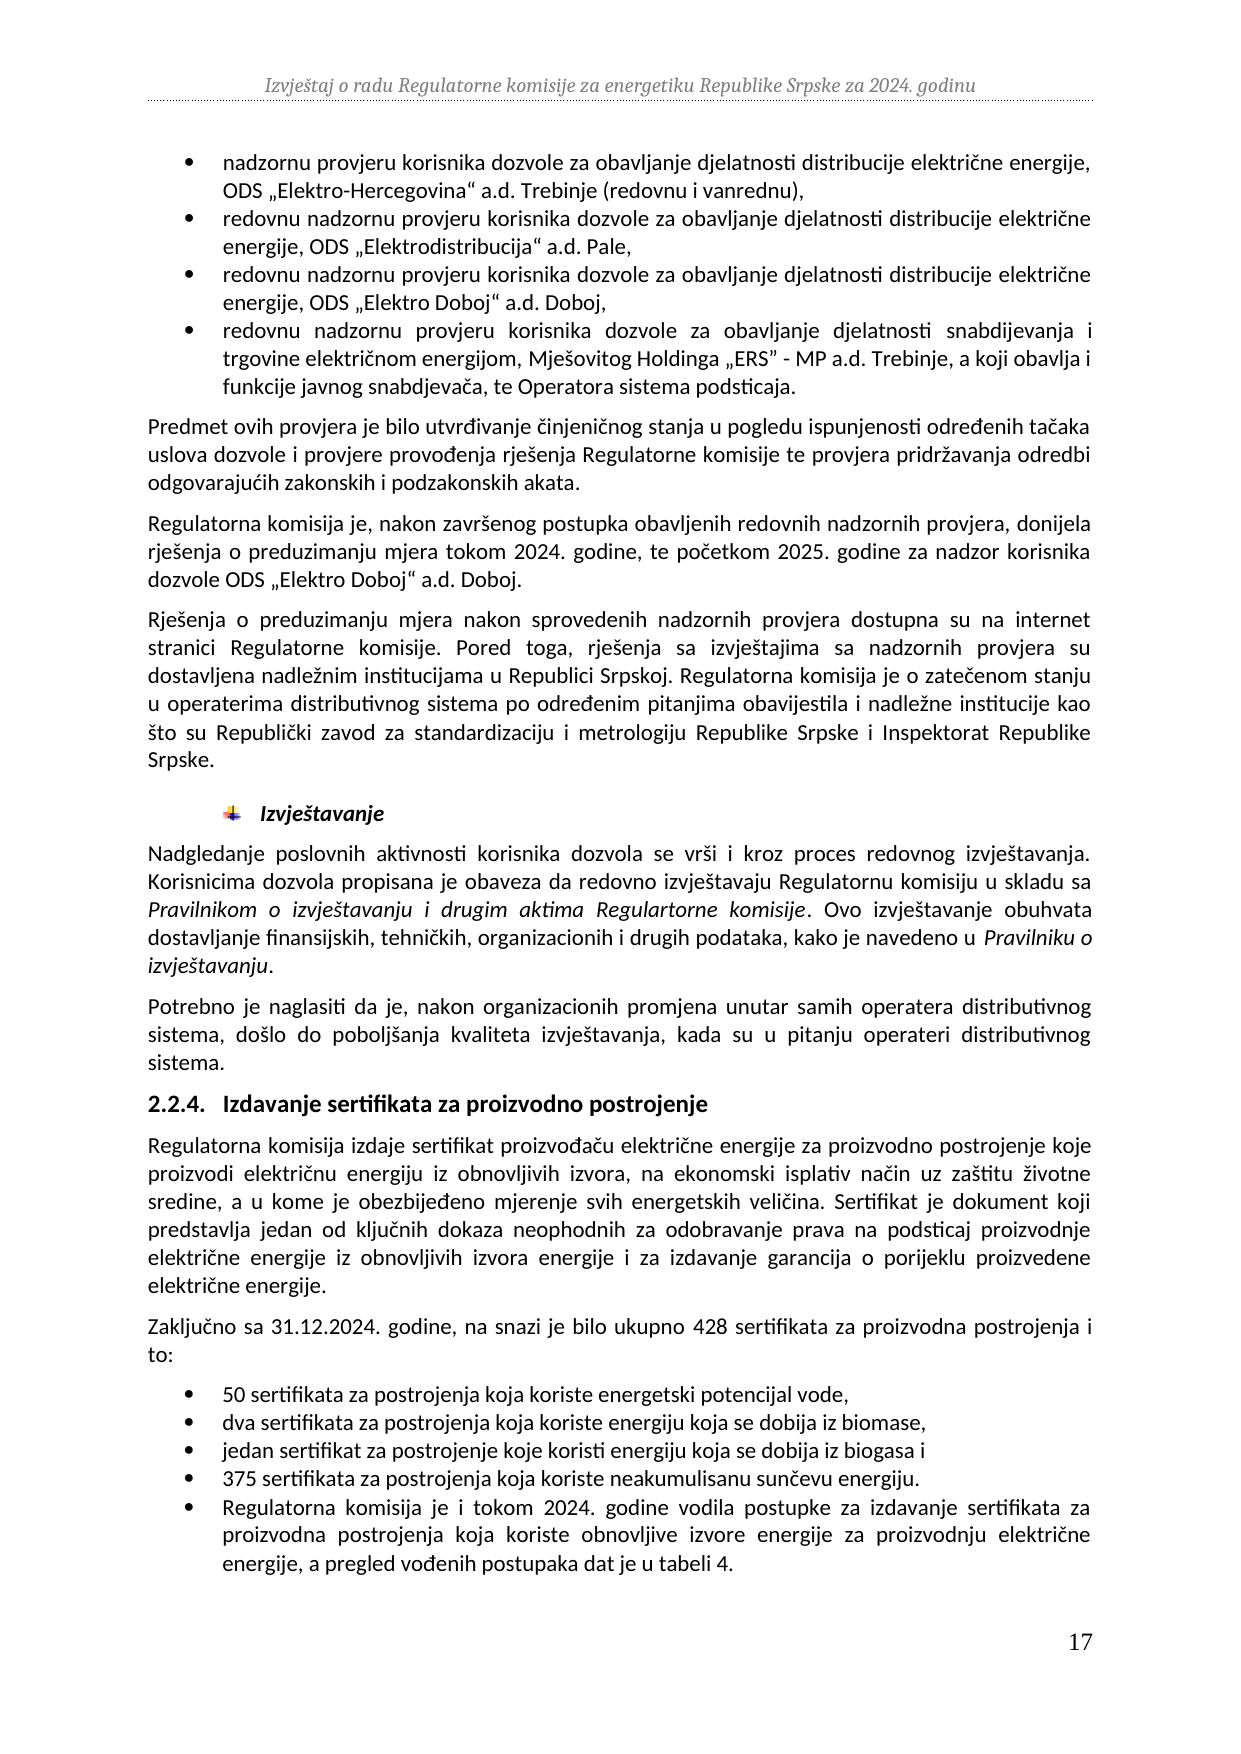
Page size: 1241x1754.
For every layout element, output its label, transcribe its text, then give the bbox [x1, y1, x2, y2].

text Rješenja o preduzimanju mjera nakon sprovedenih nadzornih provjera dostupna su na internet stranici Regulatorne komisije. Pored toga, rješenja sa izvještajima sa nadzornih provjera su dostavljena nadležnim institucijama u Republici Srpskoj. Regulatorna komisija je o zatečenom stanju u operaterima distributivnog sistema po određenim pitanjima obavijestila i nadležne institucije kao što su Republički zavod za standardizaciju i metrologiju Republike Srpske i Inspektorat Republike Srpske. [148, 606, 1093, 774]
subtitle Izdavanje sertifikata za proizvodno postrojenje [148, 1088, 1093, 1119]
list redovnu nadzornu provjeru korisnika dozvole za obavljanje djelatnosti distribucije električne energije, ODS „Elektro Doboj“ a.d. Doboj, [185, 260, 1093, 316]
list Regulatorna komisija je i tokom 2024. godine vodila postupke za izdavanje sertifikata za proizvodna postrojenja koja koriste obnovljive izvore energije za proizvodnju električne energije, a pregled vođenih postupaka dat je u tabeli 4. [185, 1493, 1093, 1577]
text Regulatorna komisija je, nakon završenog postupka obavljenih redovnih nadzornih provjera, donijela rješenja o preduzimanju mjera tokom 2024. godine, te početkom 2025. godine za nadzor korisnika dozvole ODS „Elektro Doboj“ a.d. Doboj. [148, 509, 1093, 593]
list nadzornu provjeru korisnika dozvole za obavljanje djelatnosti distribucije električne energije, ODS „Elektro-Hercegovina“ a.d. Trebinje (redovnu i vanrednu), [185, 148, 1093, 204]
picture [223, 804, 241, 821]
list redovnu nadzornu provjeru korisnika dozvole za obavljanje djelatnosti snabdijevanja i trgovine električnom energijom, Mješovitog Holdinga „ERS” - MP a.d. Trebinje, a koji obavlja i funkcije javnog snabdjevača, te Operatora sistema podsticaja. [185, 316, 1093, 400]
list Izvještavanje [223, 799, 1093, 827]
list redovnu nadzornu provjeru korisnika dozvole za obavljanje djelatnosti distribucije električne energije, ODS „Elektrodistribucija“ a.d. Pale, [185, 204, 1093, 260]
list 375 sertifikata za postrojenja koja koriste neakumulisanu sunčevu energiju. [185, 1464, 1093, 1493]
list dva sertifikata za postrojenja koja koriste energiju koja se dobija iz biomase, [185, 1408, 1093, 1437]
text Predmet ovih provjera je bilo utvrđivanje činjeničnog stanja u pogledu ispunjenosti određenih tačaka uslova dozvole i provjere provođenja rješenja Regulatorne komisije te provjera pridržavanja odredbi odgovarajućih zakonskih i podzakonskih akata. [148, 412, 1093, 496]
text Zaključno sa 31.12.2024. godine, na snazi je bilo ukupno 428 sertifikata za proizvodna postrojenja i to: [148, 1312, 1093, 1368]
text Potrebno je naglasiti da je, nakon organizacionih promjena unutar samih operatera distributivnog sistema, došlo do poboljšanja kvaliteta izvještavanja, kada su u pitanju operateri distributivnog sistema. [148, 992, 1093, 1076]
list 50 sertifikata za postrojenja koja koriste energetski potencijal vode, [185, 1381, 1093, 1408]
list jedan sertifikat za postrojenje koje koristi energiju koja se dobija iz biogasa i [185, 1437, 1093, 1464]
text Nadgledanje poslovnih aktivnosti korisnika dozvola se vrši i kroz proces redovnog izvještavanja. Korisnicima dozvola propisana je obaveza da redovno izvještavaju Regulatornu komisiju u skladu sa Pravilnikom o izvještavanju i drugim aktima Regulartorne komisije. Ovo izvještavanje obuhvata dostavljanje finansijskih, tehničkih, organizacionih i drugih podataka, kako je navedeno u Pravilniku o izvještavanju. [148, 839, 1093, 979]
text Regulatorna komisija izdaje sertifikat proizvođaču električne energije za proizvodno postrojenje koje proizvodi električnu energiju iz obnovljivih izvora, na ekonomski isplativ način uz zaštitu životne sredine, a u kome je obezbijeđeno mjerenje svih energetskih veličina. Sertifikat je dokument koji predstavlja jedan od ključnih dokaza neophodnih za odobravanje prava na podsticaj proizvodnje električne energije iz obnovljivih izvora energije i za izdavanje garancija o porijeklu proizvedene električne energije. [148, 1131, 1093, 1299]
